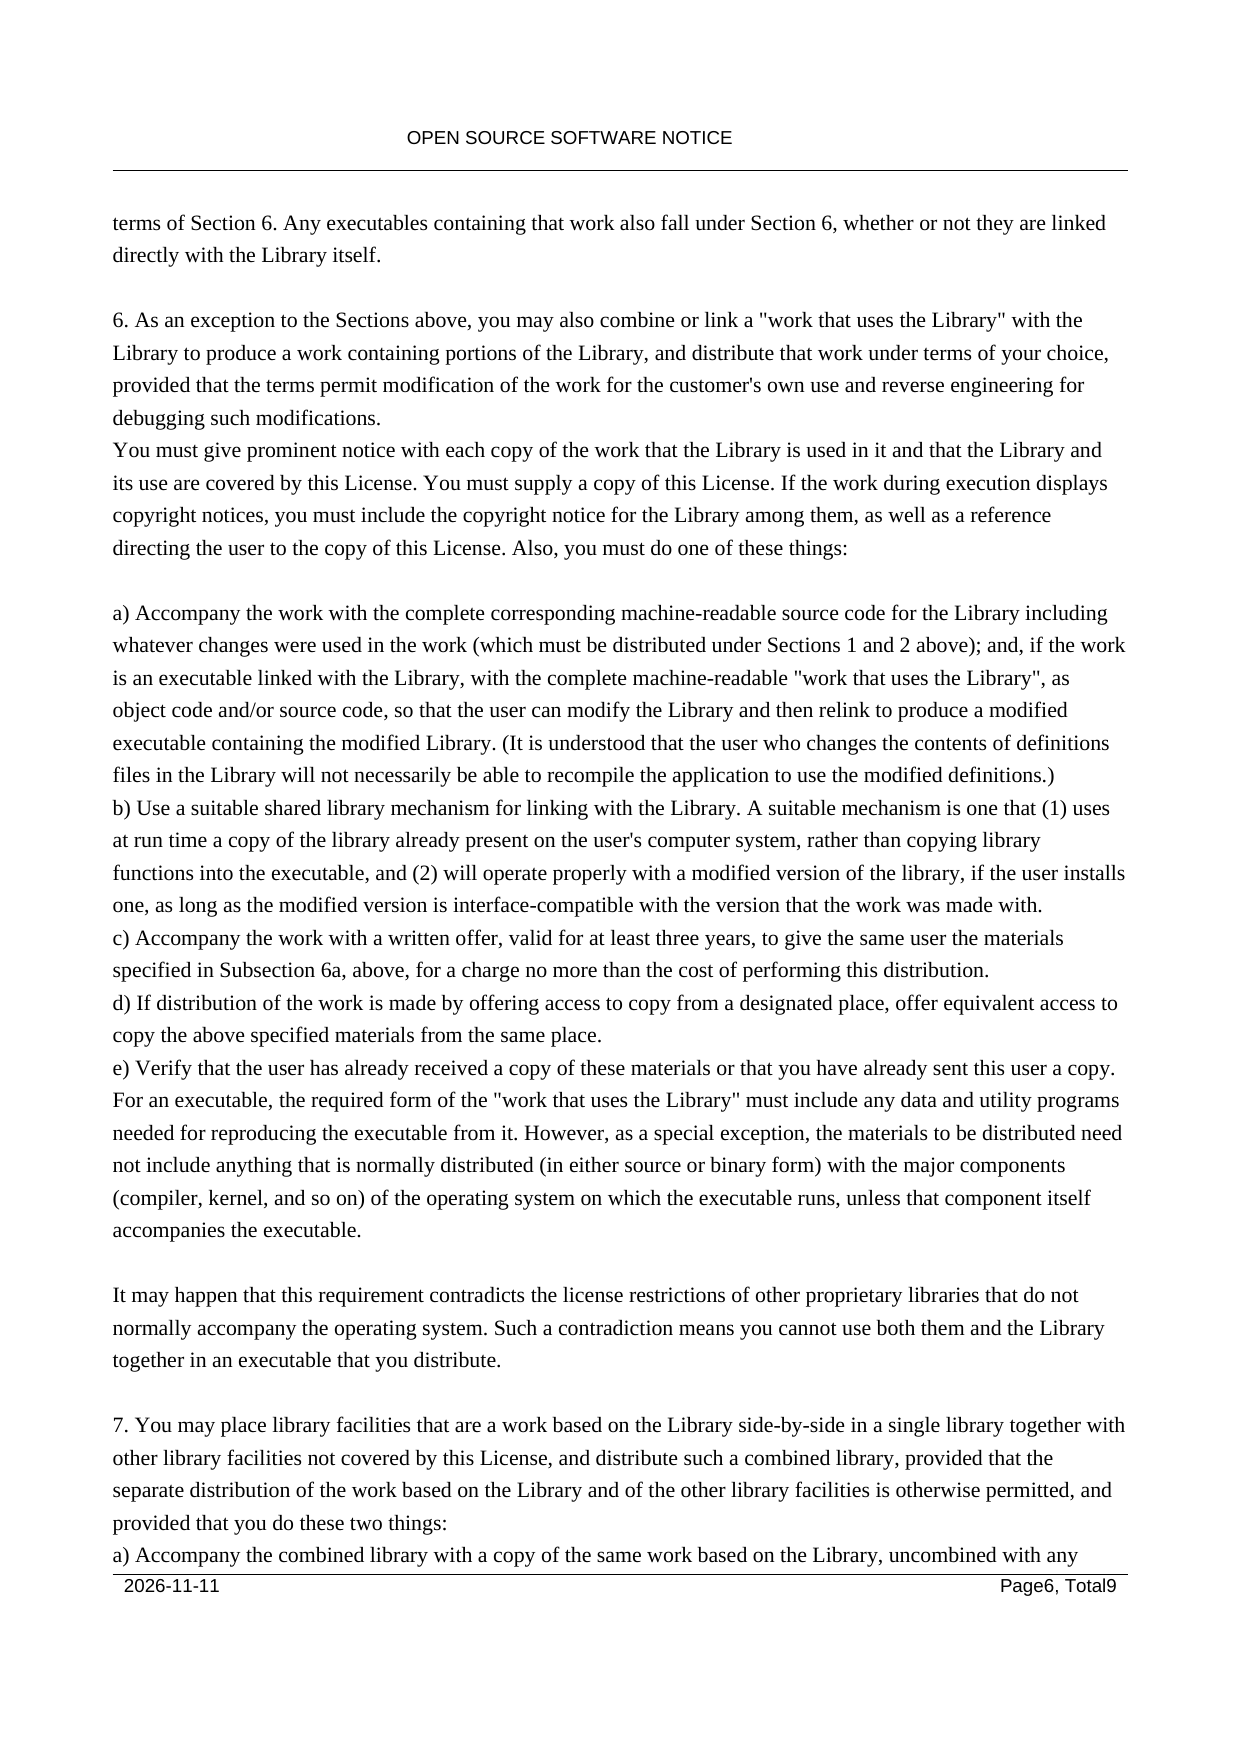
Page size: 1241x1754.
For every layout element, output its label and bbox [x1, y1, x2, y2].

text [112, 206, 1128, 1571]
